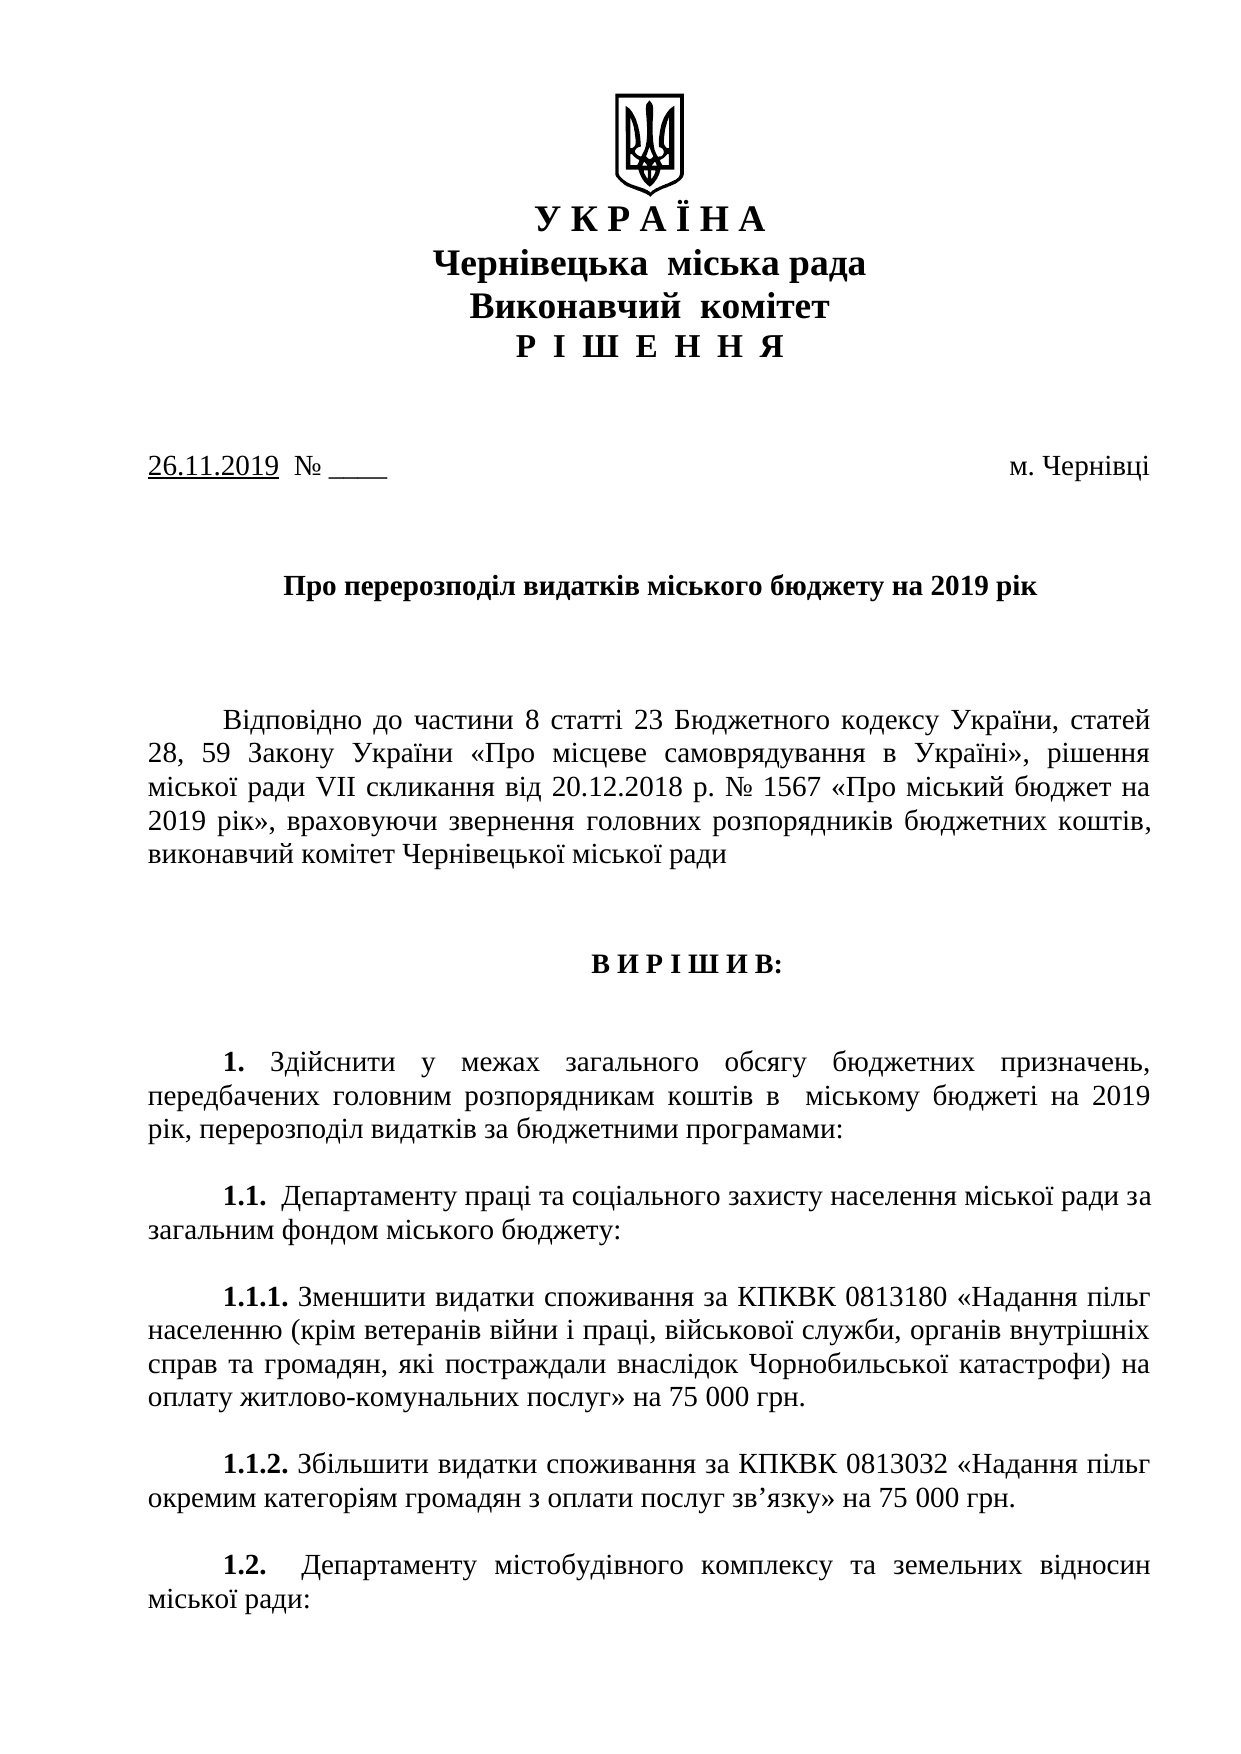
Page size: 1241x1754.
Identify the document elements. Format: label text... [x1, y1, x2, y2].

text У К Р А Ї Н А [148, 197, 1152, 240]
subtitle Р І Ш Е Н Н Я [148, 326, 1152, 364]
list 1. Здійснити у межах загального обсягу бюджетних призначень, передбачених головним розпорядникам коштів в міському бюджеті на 2019 рік, перерозподіл видатків за бюджетними програмами: [148, 1044, 1152, 1145]
text 1.1.2. Збільшити видатки споживання за КПКВК 0813032 «Надання пільг окремим категоріям громадян з оплати послуг зв’язку» на 75 000 грн. [148, 1447, 1152, 1514]
text Відповідно до частини 8 статті 23 Бюджетного кодексу України, статей 28, 59 Закону України «Про місцеве самоврядування в Україні», рішення міської ради VII скликання від 20.12.2018 р. № 1567 «Про міський бюджет на 2019 рік», враховуючи звернення головних розпорядників бюджетних коштів, виконавчий комітет Чернівецької міської ради [148, 702, 1152, 870]
list 1.1. Департаменту праці та соціального захисту населення міської ради за загальним фондом міського бюджету: [148, 1178, 1152, 1245]
text Чернівецька міська рада [148, 240, 1152, 283]
text В И Р І Ш И В: [148, 947, 1152, 979]
subtitle Виконавчий комітет [148, 283, 1152, 326]
text 1.1.1. Зменшити видатки споживання за КПКВК 0813180 «Надання пільг населенню (крім ветеранів війни і праці, військової служби, органів внутрішніх справ та громадян, які постраждали внаслідок Чорнобильської катастрофи) на оплату житлово-комунальних послуг» на 75 000 грн. [148, 1279, 1152, 1413]
text 26.11.2019 № ____ м. Чернівці [148, 448, 1152, 482]
text 1.2. Департаменту містобудівного комплексу та земельних відносин міської ради: [148, 1547, 1152, 1614]
table_header Про перерозподіл видатків міського бюджету на 2019 рік [148, 568, 1173, 702]
